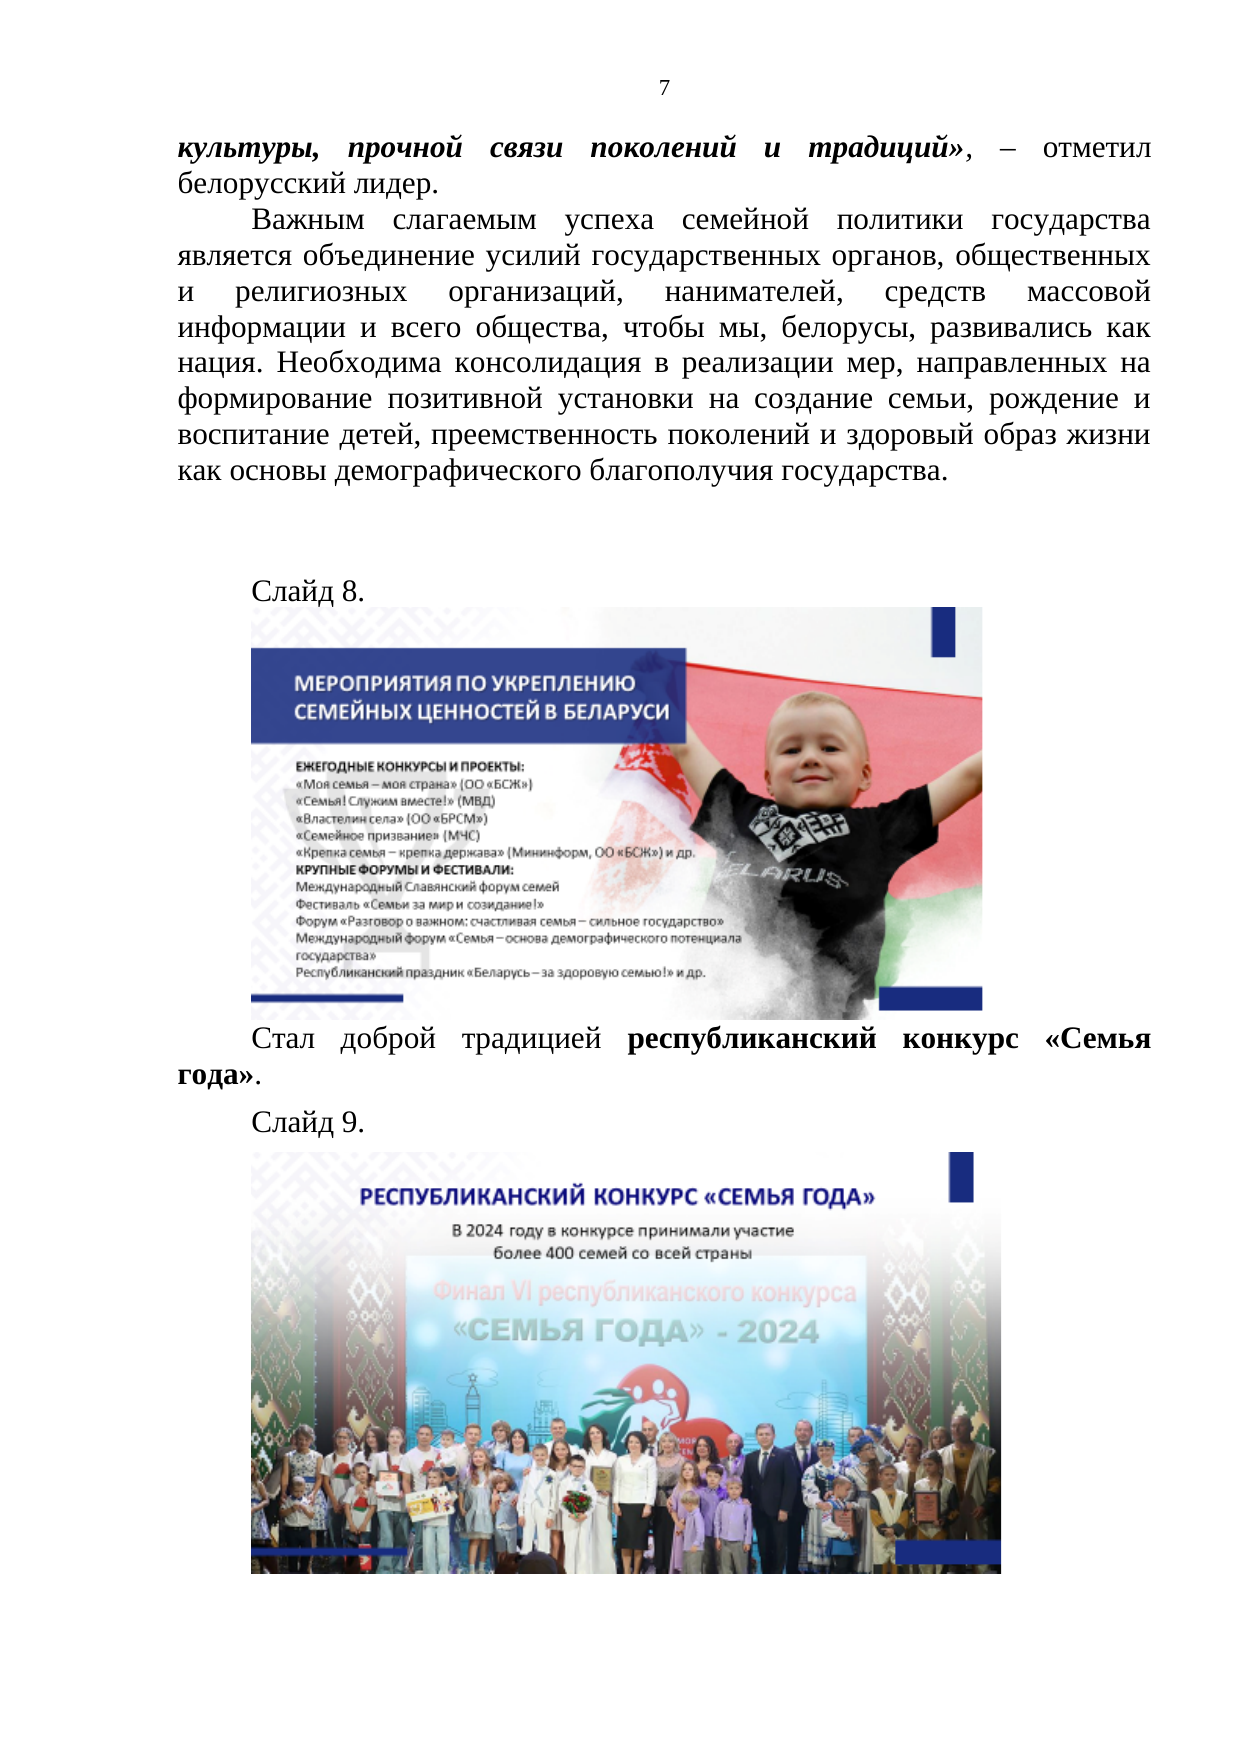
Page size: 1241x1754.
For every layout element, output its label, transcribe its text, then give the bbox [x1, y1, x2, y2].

picture [251, 607, 983, 1020]
text Слайд 9. [177, 1103, 1152, 1139]
picture [251, 1152, 1002, 1574]
text Слайд 8. [177, 572, 1152, 608]
text Стал доброй традицией республиканский конкурс «Семья года». [177, 1019, 1152, 1091]
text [177, 128, 1152, 200]
text Важным слагаемым успеха семейной политики государства является объединение усилий государственных органов, общественных и религиозных организаций, нанимателей, средств массовой информации и всего общества, чтобы мы, белорусы, развивались как нация. Необходима консолидация в реализации мер, направленных на формирование позитивной установки на создание семьи, рождение и воспитание детей, преемственность поколений и здоровый образ жизни как основы демографического благополучия государства. [177, 200, 1152, 487]
